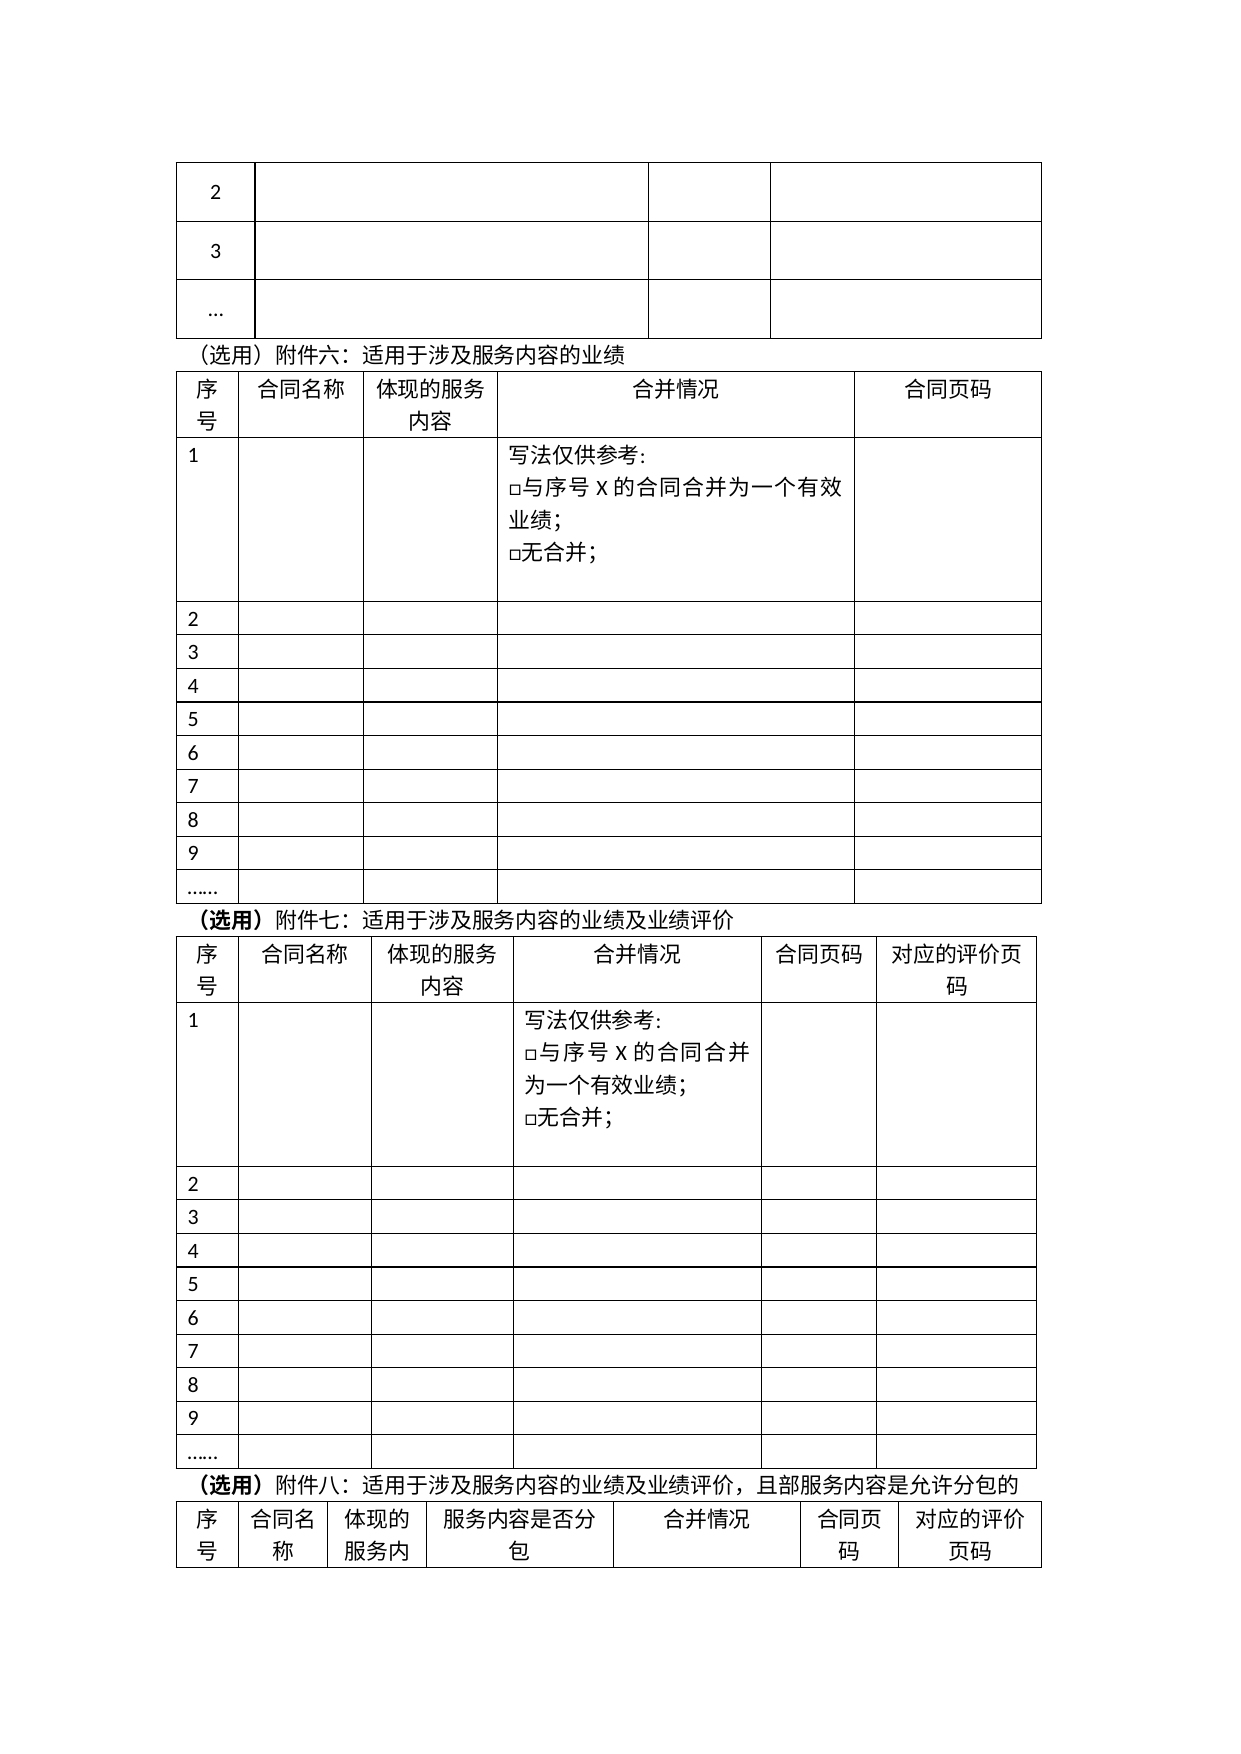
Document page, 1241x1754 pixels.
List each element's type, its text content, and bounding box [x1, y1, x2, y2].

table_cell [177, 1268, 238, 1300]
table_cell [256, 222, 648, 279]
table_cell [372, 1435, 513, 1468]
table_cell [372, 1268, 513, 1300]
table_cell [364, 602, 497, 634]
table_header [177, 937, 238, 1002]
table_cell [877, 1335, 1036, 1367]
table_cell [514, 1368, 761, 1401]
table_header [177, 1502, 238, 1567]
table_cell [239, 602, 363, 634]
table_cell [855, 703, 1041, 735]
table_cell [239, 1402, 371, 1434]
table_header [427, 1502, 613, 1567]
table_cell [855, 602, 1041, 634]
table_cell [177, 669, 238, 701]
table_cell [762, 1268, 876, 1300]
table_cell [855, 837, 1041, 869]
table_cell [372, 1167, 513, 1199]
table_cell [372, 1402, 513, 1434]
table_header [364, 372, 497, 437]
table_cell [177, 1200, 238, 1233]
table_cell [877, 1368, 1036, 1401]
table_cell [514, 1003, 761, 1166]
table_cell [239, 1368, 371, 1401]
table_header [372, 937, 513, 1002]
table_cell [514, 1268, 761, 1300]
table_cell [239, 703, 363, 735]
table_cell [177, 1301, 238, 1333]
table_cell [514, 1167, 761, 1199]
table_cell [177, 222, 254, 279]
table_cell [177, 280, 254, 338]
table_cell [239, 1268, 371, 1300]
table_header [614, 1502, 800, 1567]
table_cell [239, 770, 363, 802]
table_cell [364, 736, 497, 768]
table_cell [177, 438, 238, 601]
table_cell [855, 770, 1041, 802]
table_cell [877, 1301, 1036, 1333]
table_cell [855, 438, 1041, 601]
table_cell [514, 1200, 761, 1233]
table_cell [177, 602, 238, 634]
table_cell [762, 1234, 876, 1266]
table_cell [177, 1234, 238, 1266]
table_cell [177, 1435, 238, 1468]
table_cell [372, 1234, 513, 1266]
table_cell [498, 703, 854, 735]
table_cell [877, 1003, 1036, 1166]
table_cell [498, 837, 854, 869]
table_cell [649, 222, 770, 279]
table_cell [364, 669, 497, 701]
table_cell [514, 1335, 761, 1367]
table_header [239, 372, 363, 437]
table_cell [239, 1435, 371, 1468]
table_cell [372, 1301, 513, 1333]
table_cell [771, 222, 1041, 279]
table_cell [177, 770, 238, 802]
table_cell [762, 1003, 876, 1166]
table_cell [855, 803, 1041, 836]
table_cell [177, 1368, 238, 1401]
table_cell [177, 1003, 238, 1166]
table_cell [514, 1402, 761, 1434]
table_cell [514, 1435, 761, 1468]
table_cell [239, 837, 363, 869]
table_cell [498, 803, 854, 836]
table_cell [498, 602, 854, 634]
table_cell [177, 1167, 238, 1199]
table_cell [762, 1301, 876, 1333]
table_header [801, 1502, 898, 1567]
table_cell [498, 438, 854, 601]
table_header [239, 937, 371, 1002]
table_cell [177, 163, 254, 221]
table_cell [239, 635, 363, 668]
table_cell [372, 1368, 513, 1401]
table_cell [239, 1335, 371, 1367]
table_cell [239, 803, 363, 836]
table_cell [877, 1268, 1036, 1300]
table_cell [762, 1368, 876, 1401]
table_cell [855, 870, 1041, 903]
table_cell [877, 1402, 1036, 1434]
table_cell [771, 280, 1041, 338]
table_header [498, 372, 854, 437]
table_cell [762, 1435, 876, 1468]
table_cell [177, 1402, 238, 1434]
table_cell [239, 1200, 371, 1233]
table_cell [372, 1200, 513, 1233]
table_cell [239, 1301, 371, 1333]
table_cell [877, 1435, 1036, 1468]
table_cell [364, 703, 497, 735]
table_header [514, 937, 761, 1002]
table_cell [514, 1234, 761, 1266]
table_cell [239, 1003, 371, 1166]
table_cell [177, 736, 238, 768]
text （选用）附件六：适用于涉及服务内容的业绩 [187, 339, 1053, 371]
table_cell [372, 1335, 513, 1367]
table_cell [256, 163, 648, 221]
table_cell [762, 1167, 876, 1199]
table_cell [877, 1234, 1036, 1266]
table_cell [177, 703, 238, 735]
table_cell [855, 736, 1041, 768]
text （选用）附件八：适用于涉及服务内容的业绩及业绩评价，且部服务内容是允许分包的 [187, 1469, 1053, 1501]
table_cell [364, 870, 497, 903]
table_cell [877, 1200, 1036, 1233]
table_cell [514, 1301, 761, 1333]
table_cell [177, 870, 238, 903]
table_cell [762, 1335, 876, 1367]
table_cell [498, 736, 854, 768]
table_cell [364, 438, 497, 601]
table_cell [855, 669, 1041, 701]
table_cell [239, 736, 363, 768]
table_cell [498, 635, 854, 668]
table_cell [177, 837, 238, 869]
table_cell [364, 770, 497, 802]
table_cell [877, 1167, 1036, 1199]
text （选用）附件七：适用于涉及服务内容的业绩及业绩评价 [187, 904, 1053, 936]
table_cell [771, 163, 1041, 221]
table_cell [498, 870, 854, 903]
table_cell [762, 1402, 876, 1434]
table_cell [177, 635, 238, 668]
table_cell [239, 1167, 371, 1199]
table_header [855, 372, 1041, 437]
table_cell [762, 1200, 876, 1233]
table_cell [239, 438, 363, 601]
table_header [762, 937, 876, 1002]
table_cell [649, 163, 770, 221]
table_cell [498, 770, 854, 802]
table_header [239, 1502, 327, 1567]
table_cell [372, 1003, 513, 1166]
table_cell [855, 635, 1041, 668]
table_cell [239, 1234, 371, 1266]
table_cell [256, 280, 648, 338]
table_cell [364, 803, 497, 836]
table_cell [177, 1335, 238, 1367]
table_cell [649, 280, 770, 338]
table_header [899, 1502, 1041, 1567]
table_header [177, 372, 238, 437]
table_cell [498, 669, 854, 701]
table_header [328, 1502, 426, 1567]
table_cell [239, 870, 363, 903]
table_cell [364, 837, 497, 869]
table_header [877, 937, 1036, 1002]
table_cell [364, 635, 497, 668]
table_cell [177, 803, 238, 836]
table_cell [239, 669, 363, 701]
